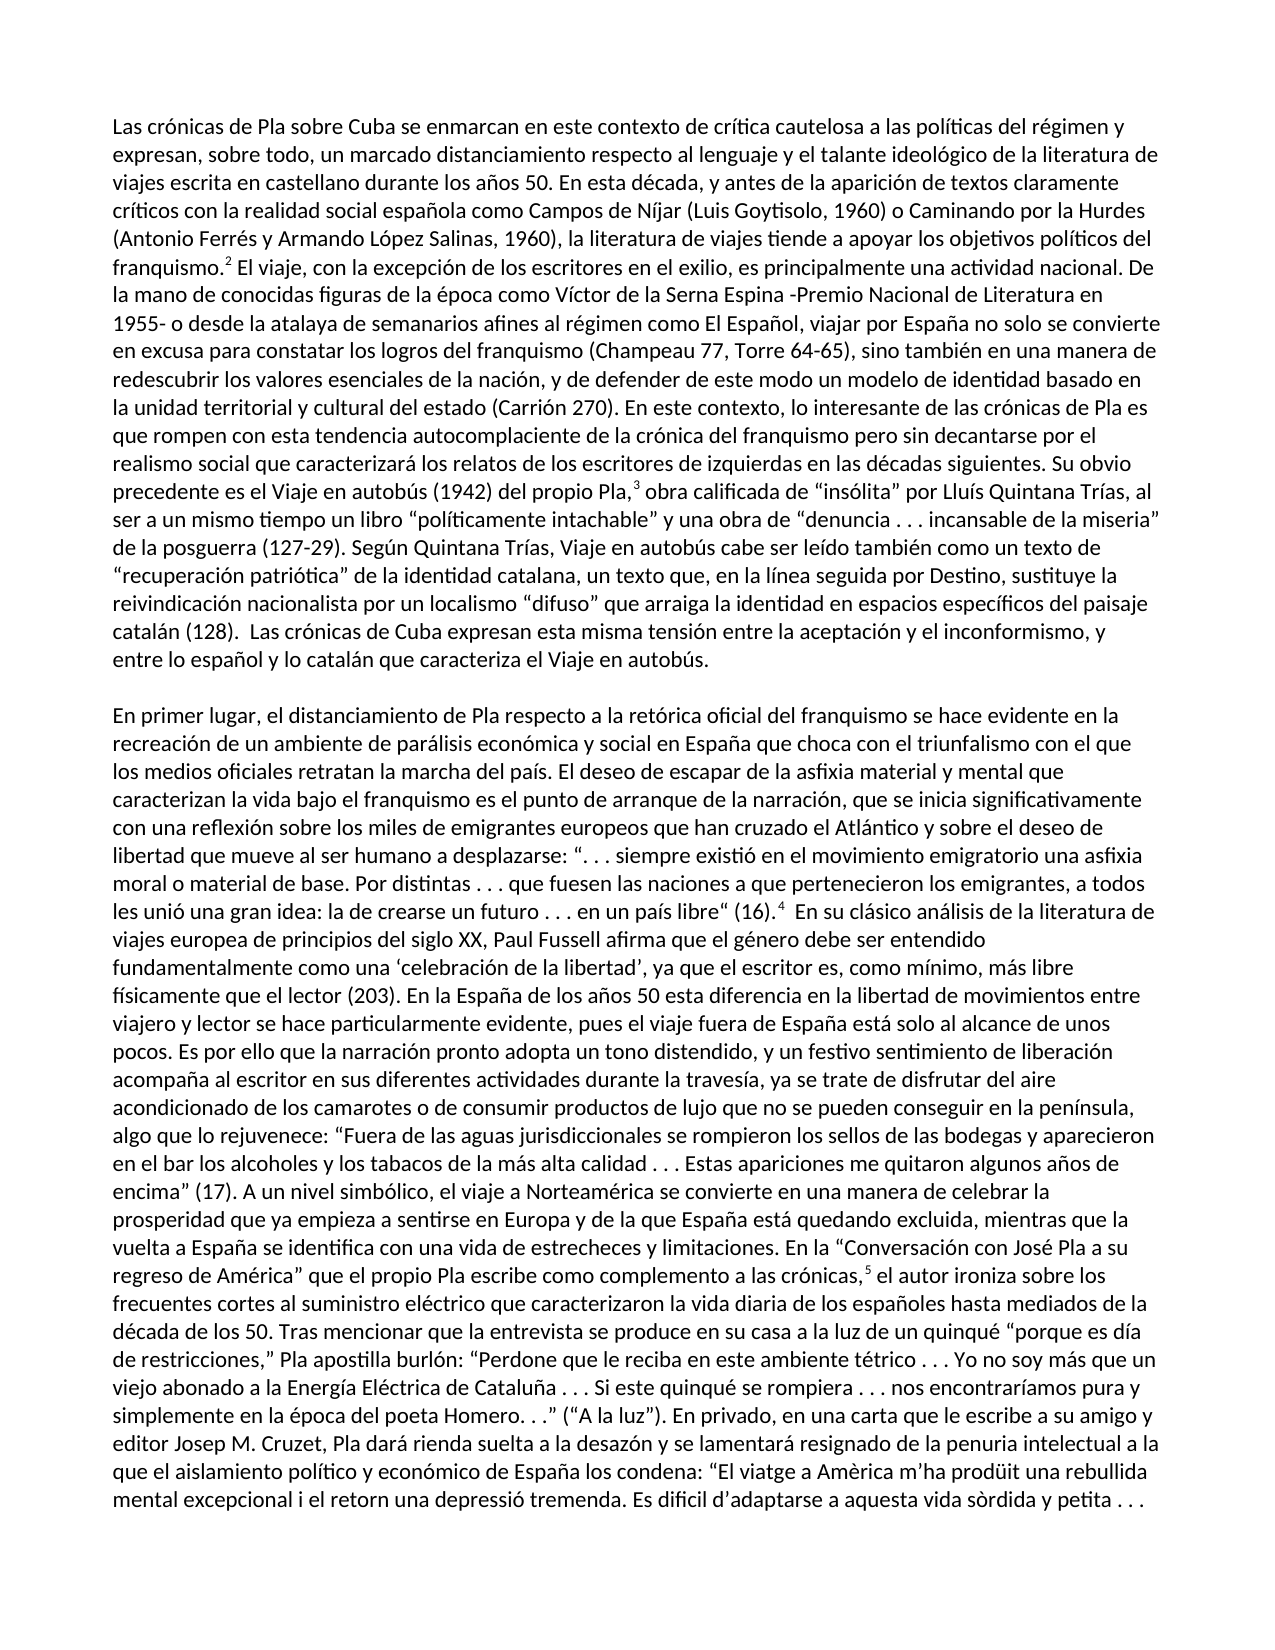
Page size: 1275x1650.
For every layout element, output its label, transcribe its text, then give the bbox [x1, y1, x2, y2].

text Las crónicas de Pla sobre Cuba se enmarcan en este contexto de crítica cautelosa a las políticas del régimen y expresan, sobre todo, un marcado distanciamiento respecto al lenguaje y el talante ideológico de la literatura de viajes escrita en castellano durante los años 50. En esta década, y antes de la aparición de textos claramente críticos con la realidad social española como Campos de Níjar (Luis Goytisolo, 1960) o Caminando por la Hurdes (Antonio Ferrés y Armando López Salinas, 1960), la literatura de viajes tiende a apoyar los objetivos políticos del franquismo.2 El viaje, con la excepción de los escritores en el exilio, es principalmente una actividad nacional. De la mano de conocidas figuras de la época como Víctor de la Serna Espina -Premio Nacional de Literatura en 1955- o desde la atalaya de semanarios afines al régimen como El Español, viajar por España no solo se convierte en excusa para constatar los logros del franquismo (Champeau 77, Torre 64-65), sino también en una manera de redescubrir los valores esenciales de la nación, y de defender de este modo un modelo de identidad basado en la unidad territorial y cultural del estado (Carrión 270). En este contexto, lo interesante de las crónicas de Pla es que rompen con esta tendencia autocomplaciente de la crónica del franquismo pero sin decantarse por el realismo social que caracterizará los relatos de los escritores de izquierdas en las décadas siguientes. Su obvio precedente es el Viaje en autobús (1942) del propio Pla,3 obra calificada de “insólita” por Lluís Quintana Trías, al ser a un mismo tiempo un libro “políticamente intachable” y una obra de “denuncia . . . incansable de la miseria” de la posguerra (127-29). Según Quintana Trías, Viaje en autobús cabe ser leído también como un texto de “recuperación patriótica” de la identidad catalana, un texto que, en la línea seguida por Destino, sustituye la reivindicación nacionalista por un localismo “difuso” que arraiga la identidad en espacios específicos del paisaje catalán (128). Las crónicas de Cuba expresan esta misma tensión entre la aceptación y el inconformismo, y entre lo español y lo catalán que caracteriza el Viaje en autobús. [112, 112, 1162, 673]
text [112, 701, 1162, 1513]
